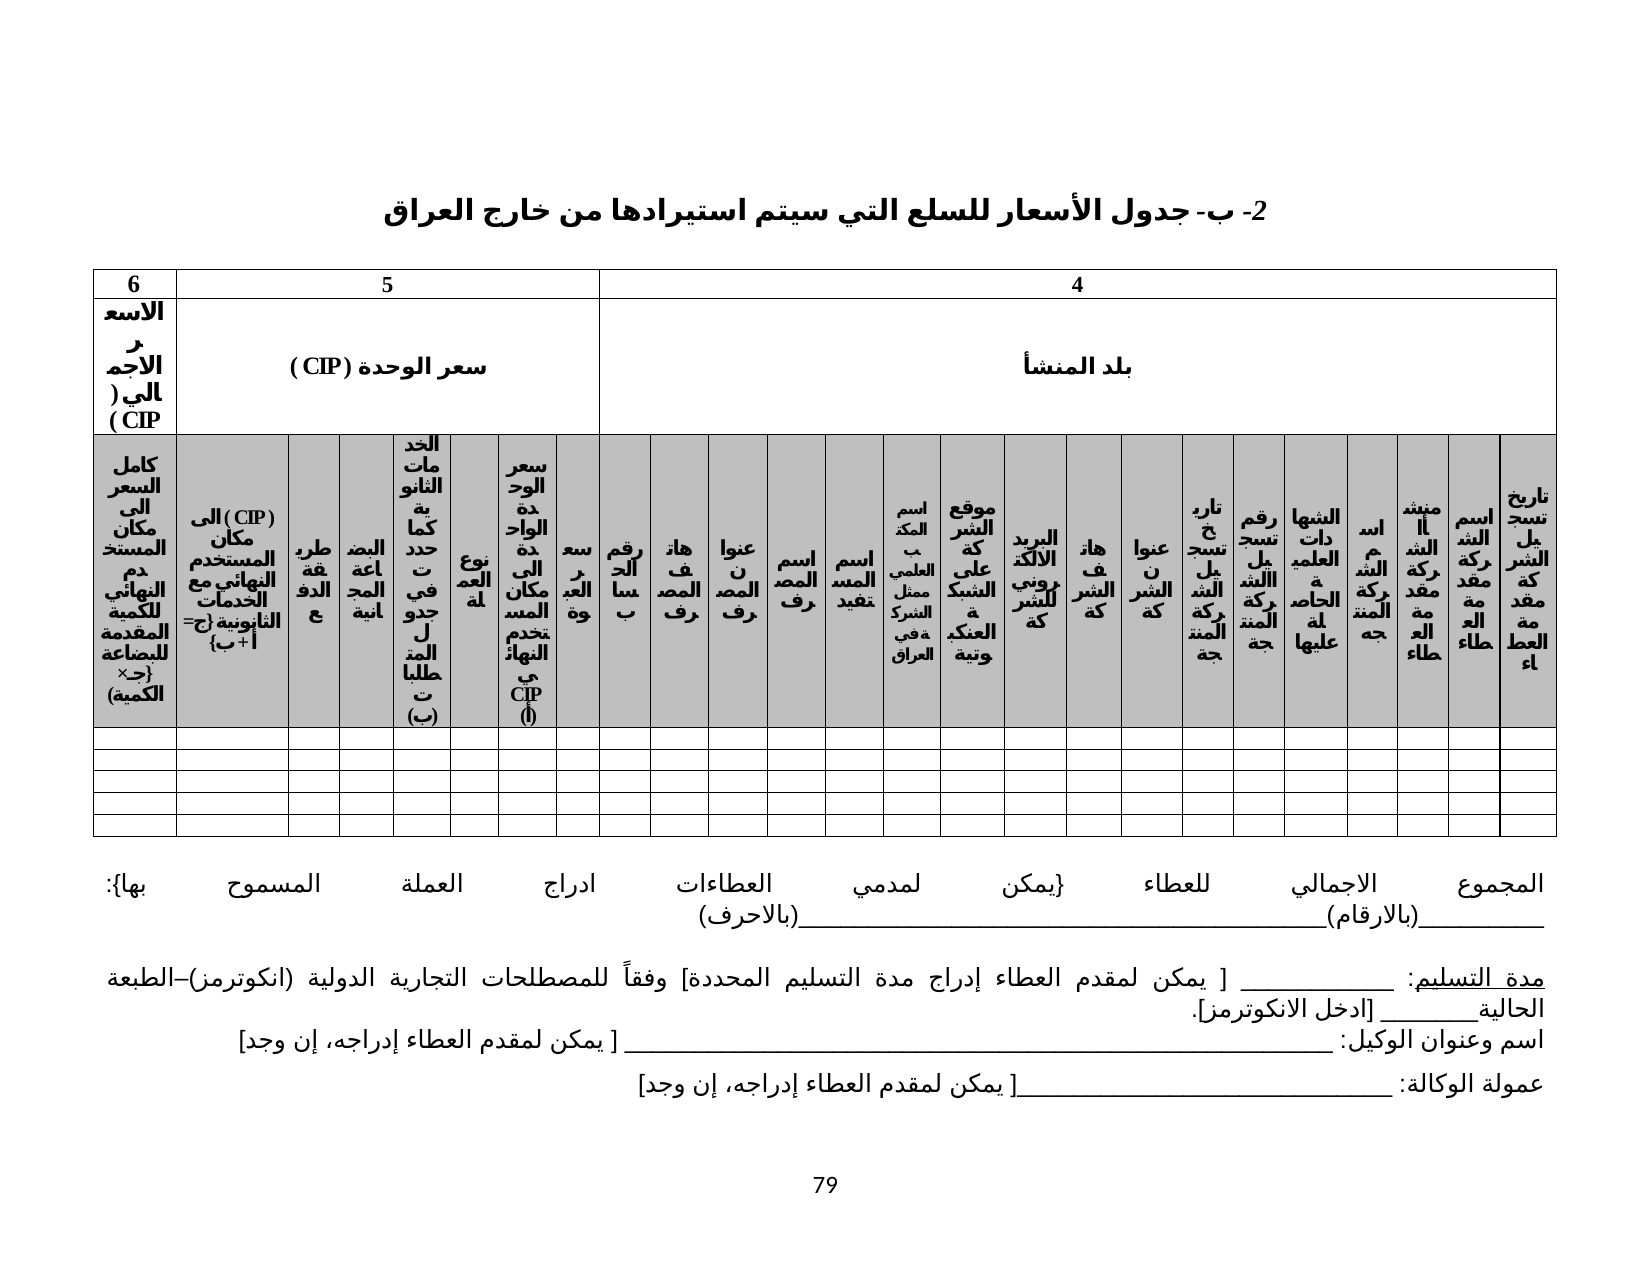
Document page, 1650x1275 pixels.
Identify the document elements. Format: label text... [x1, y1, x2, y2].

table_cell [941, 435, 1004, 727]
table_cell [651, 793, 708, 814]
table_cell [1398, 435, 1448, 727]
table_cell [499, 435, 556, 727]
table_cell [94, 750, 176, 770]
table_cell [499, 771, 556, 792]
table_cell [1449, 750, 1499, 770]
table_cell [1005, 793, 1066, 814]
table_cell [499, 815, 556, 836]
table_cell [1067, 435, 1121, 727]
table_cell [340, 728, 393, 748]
text عمولة الوكالة: ___________________________[ يمكن لمقدم العطاء إدراجه، إن وجد] [105, 1068, 1545, 1099]
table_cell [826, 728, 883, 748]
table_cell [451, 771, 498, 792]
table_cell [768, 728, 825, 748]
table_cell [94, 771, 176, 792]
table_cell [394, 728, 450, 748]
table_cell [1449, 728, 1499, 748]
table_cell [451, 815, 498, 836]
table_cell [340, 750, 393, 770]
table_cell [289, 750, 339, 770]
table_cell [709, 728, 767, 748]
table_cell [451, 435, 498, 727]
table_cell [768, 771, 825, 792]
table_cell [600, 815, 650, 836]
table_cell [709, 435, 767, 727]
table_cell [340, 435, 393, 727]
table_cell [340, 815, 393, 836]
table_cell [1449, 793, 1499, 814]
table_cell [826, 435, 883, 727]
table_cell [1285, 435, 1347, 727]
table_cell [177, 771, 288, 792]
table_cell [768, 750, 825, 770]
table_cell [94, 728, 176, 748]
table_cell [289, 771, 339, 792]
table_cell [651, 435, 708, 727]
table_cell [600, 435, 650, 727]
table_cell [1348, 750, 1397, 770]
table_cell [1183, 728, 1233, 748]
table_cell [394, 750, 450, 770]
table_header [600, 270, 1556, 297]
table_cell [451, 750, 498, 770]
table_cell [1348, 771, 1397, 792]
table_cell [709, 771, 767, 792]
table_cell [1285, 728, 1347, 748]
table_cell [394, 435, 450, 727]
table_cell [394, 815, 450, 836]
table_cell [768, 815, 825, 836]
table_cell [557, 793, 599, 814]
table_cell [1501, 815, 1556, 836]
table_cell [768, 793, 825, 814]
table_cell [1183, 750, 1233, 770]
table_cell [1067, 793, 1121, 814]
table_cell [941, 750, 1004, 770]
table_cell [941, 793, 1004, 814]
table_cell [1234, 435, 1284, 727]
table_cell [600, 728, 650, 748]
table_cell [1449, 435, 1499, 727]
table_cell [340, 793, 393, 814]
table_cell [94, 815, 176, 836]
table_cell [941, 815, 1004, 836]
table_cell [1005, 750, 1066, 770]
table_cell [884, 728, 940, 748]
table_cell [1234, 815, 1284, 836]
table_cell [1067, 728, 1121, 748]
text اسم وعنوان الوكيل: ___________________________________________________ [ يمكن لمقدم العطاء إدراجه، إن وجد] [105, 1024, 1545, 1055]
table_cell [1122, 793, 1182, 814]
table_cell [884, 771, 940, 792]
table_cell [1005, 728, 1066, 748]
text مدة التسليم: ___________ [ يمكن لمقدم العطاء إدراج مدة التسليم المحددة] وفقاً للمصطلحات التجارية الدولية (انكوترمز)–الطبعة الحالية_______ [ادخل الانكوترمز]. [105, 961, 1545, 1024]
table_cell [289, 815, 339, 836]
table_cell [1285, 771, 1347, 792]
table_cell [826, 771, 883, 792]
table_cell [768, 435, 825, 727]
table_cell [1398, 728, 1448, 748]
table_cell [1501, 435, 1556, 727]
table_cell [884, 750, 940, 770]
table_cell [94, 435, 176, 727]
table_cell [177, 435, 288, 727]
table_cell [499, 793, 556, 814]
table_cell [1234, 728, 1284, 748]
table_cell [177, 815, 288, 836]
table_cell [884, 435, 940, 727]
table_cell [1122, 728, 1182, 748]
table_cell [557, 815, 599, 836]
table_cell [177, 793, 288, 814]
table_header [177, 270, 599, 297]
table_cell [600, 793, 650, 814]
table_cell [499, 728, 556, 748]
text المجموع الاجمالي للعطاء {يمكن لمدمي العطاءات ادراج العملة المسموح بها}: _________(بالارقام)______________________________________(بالاحرف) [105, 868, 1545, 930]
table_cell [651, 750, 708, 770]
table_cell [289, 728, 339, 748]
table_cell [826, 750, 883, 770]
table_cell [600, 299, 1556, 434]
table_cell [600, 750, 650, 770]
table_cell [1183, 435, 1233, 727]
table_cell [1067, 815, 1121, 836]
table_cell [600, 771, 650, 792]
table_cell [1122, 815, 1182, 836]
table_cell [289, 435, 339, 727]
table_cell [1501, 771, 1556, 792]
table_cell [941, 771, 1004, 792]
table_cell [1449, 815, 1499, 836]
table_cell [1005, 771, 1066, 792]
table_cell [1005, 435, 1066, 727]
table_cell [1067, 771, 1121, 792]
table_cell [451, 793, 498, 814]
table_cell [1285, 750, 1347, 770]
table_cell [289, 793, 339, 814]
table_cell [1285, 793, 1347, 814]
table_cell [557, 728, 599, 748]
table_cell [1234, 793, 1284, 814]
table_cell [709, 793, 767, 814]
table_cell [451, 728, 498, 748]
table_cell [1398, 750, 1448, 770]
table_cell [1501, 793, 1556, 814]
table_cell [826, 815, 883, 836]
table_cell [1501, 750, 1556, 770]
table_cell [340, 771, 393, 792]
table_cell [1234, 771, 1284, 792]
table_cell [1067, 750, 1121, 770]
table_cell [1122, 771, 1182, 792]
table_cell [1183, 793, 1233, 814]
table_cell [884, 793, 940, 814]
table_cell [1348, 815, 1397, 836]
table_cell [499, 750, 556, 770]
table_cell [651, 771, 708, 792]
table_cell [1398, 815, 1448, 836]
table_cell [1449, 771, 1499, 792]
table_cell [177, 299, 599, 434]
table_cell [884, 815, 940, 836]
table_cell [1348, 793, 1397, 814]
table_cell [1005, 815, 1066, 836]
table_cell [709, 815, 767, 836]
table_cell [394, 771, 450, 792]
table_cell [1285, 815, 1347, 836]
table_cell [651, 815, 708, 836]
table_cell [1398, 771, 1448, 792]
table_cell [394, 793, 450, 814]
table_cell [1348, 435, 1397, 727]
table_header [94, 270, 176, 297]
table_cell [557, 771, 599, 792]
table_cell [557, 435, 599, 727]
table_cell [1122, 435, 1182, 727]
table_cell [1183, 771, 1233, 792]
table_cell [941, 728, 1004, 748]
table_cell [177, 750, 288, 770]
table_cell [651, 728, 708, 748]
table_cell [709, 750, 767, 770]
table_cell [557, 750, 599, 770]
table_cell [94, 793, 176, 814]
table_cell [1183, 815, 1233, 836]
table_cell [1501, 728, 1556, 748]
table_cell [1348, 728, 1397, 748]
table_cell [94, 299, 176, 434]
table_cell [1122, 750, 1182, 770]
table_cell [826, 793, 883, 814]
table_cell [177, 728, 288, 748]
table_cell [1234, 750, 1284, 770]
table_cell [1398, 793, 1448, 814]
subtitle 2- ب- جدول الأسعار للسلع التي سيتم استيرادها من خارج العراق [105, 192, 1545, 228]
